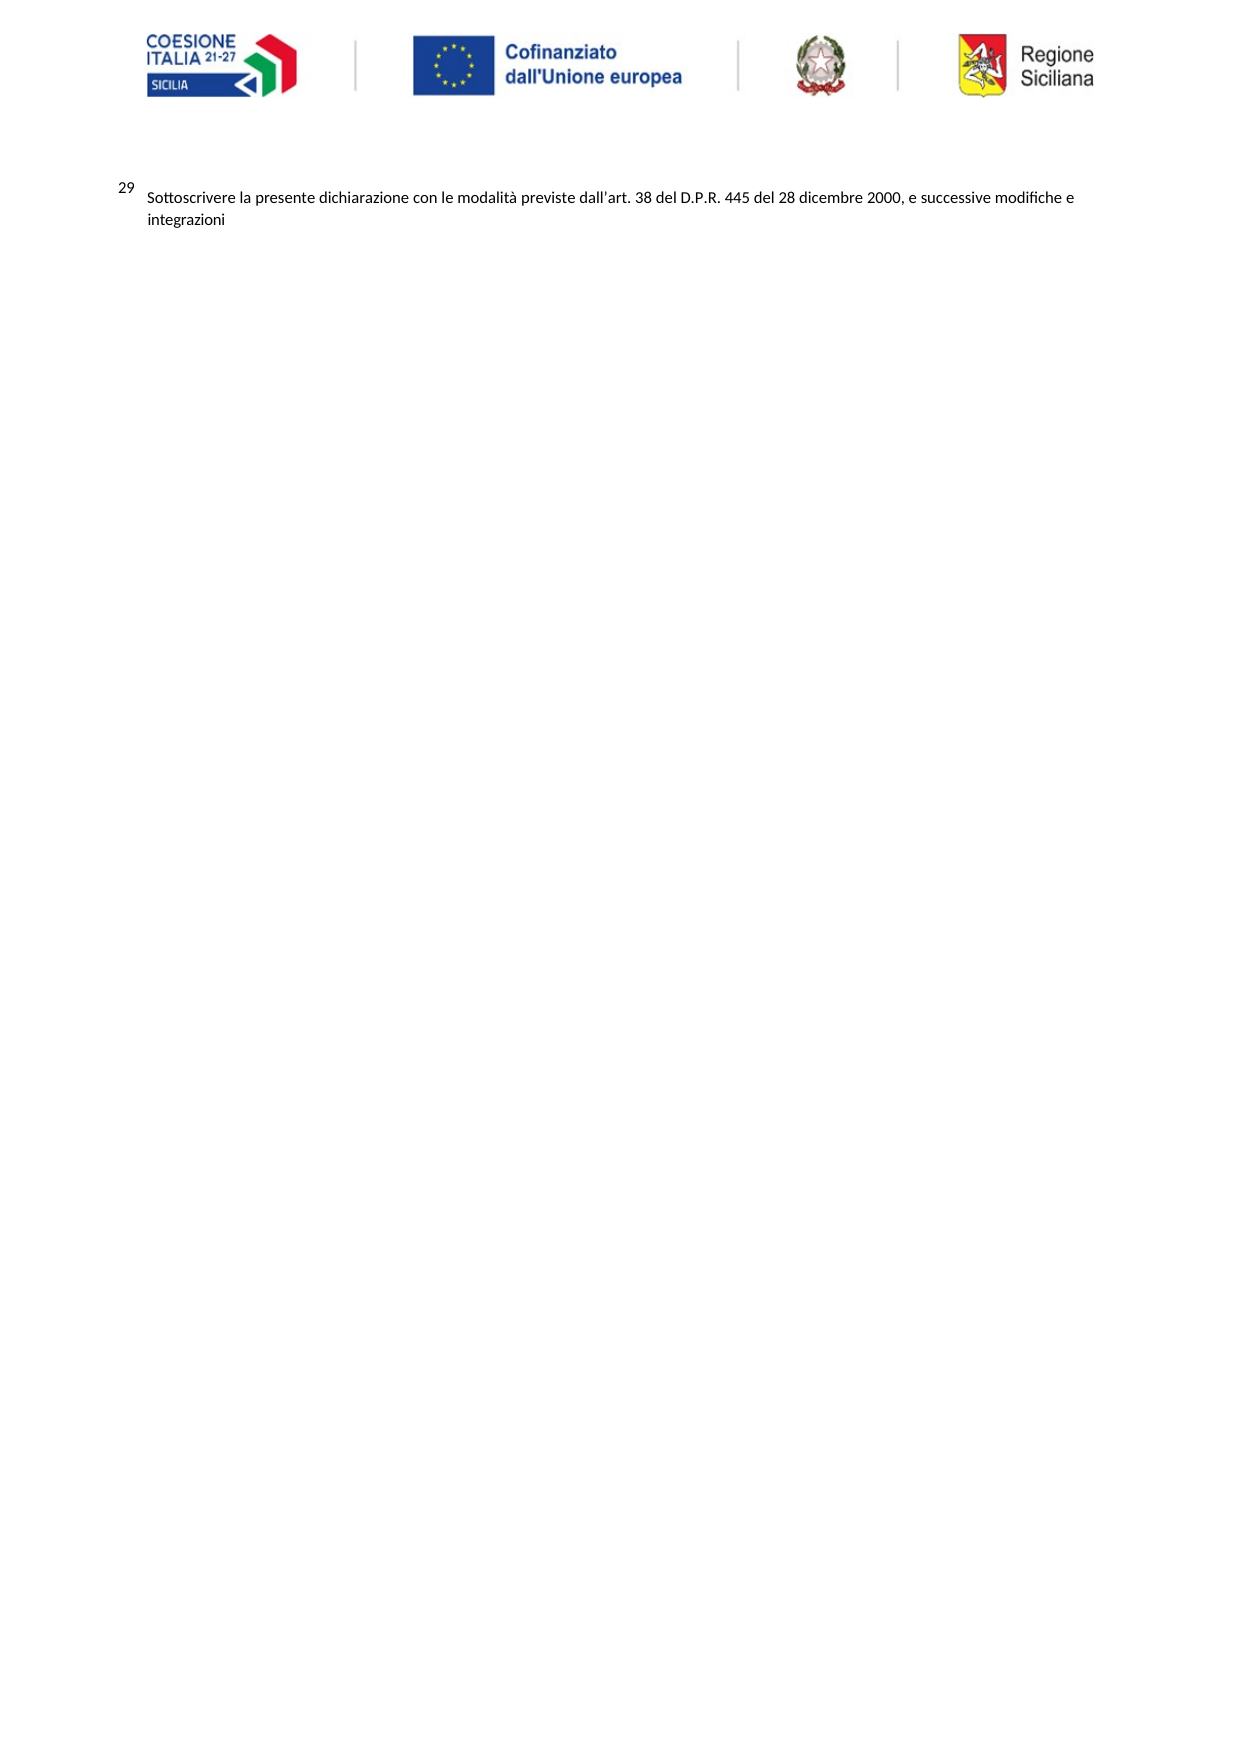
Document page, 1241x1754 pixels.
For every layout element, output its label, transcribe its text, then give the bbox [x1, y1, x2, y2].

text 29 Sottoscrivere la presente dichiarazione con le modalità previste dall’art. 38 del D.P.R. 445 del 28 dicembre 2000, e successive modifiche e integrazioni [118, 177, 1137, 230]
picture [146, 33, 1094, 98]
